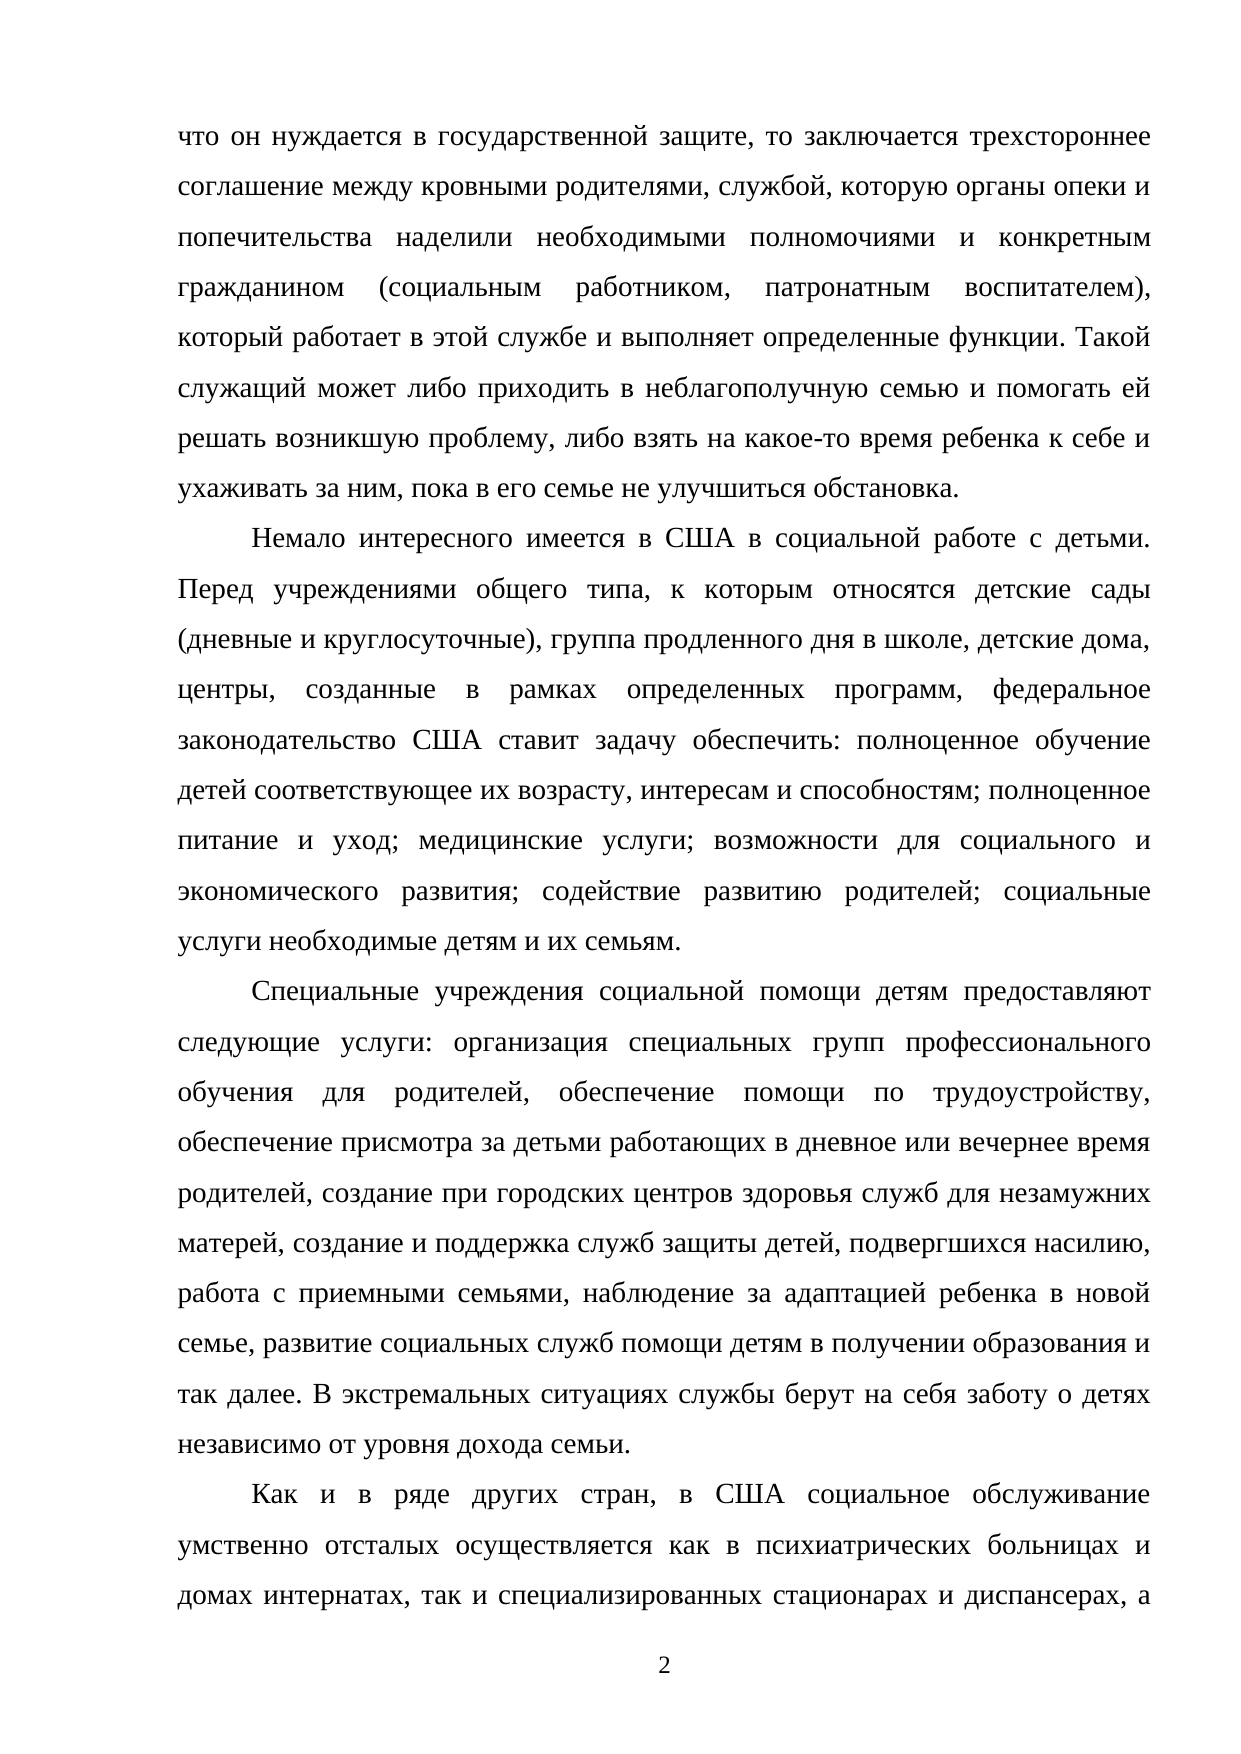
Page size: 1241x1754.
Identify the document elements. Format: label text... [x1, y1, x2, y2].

text Специальные учреждения социальной помощи детям предоставляют следующие услуги: организация специальных групп профессионального обучения для родителей, обеспечение помощи по трудоустройству, обеспечение присмотра за детьми работающих в дневное или вечернее время родителей, создание при городских центров здоровья служб для незамужних матерей, создание и поддержка служб защиты детей, подвергшихся насилию, работа с приемными семьями, наблюдение за адаптацией ребенка в новой семье, развитие социальных служб помощи детям в получении образования и так далее. В экстремальных ситуациях службы берут на себя заботу о детях независимо от уровня дохода семьи. [177, 973, 1152, 1460]
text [177, 118, 1152, 504]
text Немало интересного имеется в США в социальной работе с детьми. Перед учреждениями общего типа, к которым относятся детские сады (дневные и круглосуточные), группа продленного дня в школе, детские дома, центры, созданные в рамках определенных программ, федеральное законодательство США ставит задачу обеспечить: полноценное обучение детей соответствующее их возрасту, интересам и способностям; полноценное питание и уход; медицинские услуги; возможности для социального и экономического развития; содействие развитию родителей; социальные услуги необходимые детям и их семьям. [177, 521, 1152, 957]
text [177, 1477, 1152, 1611]
